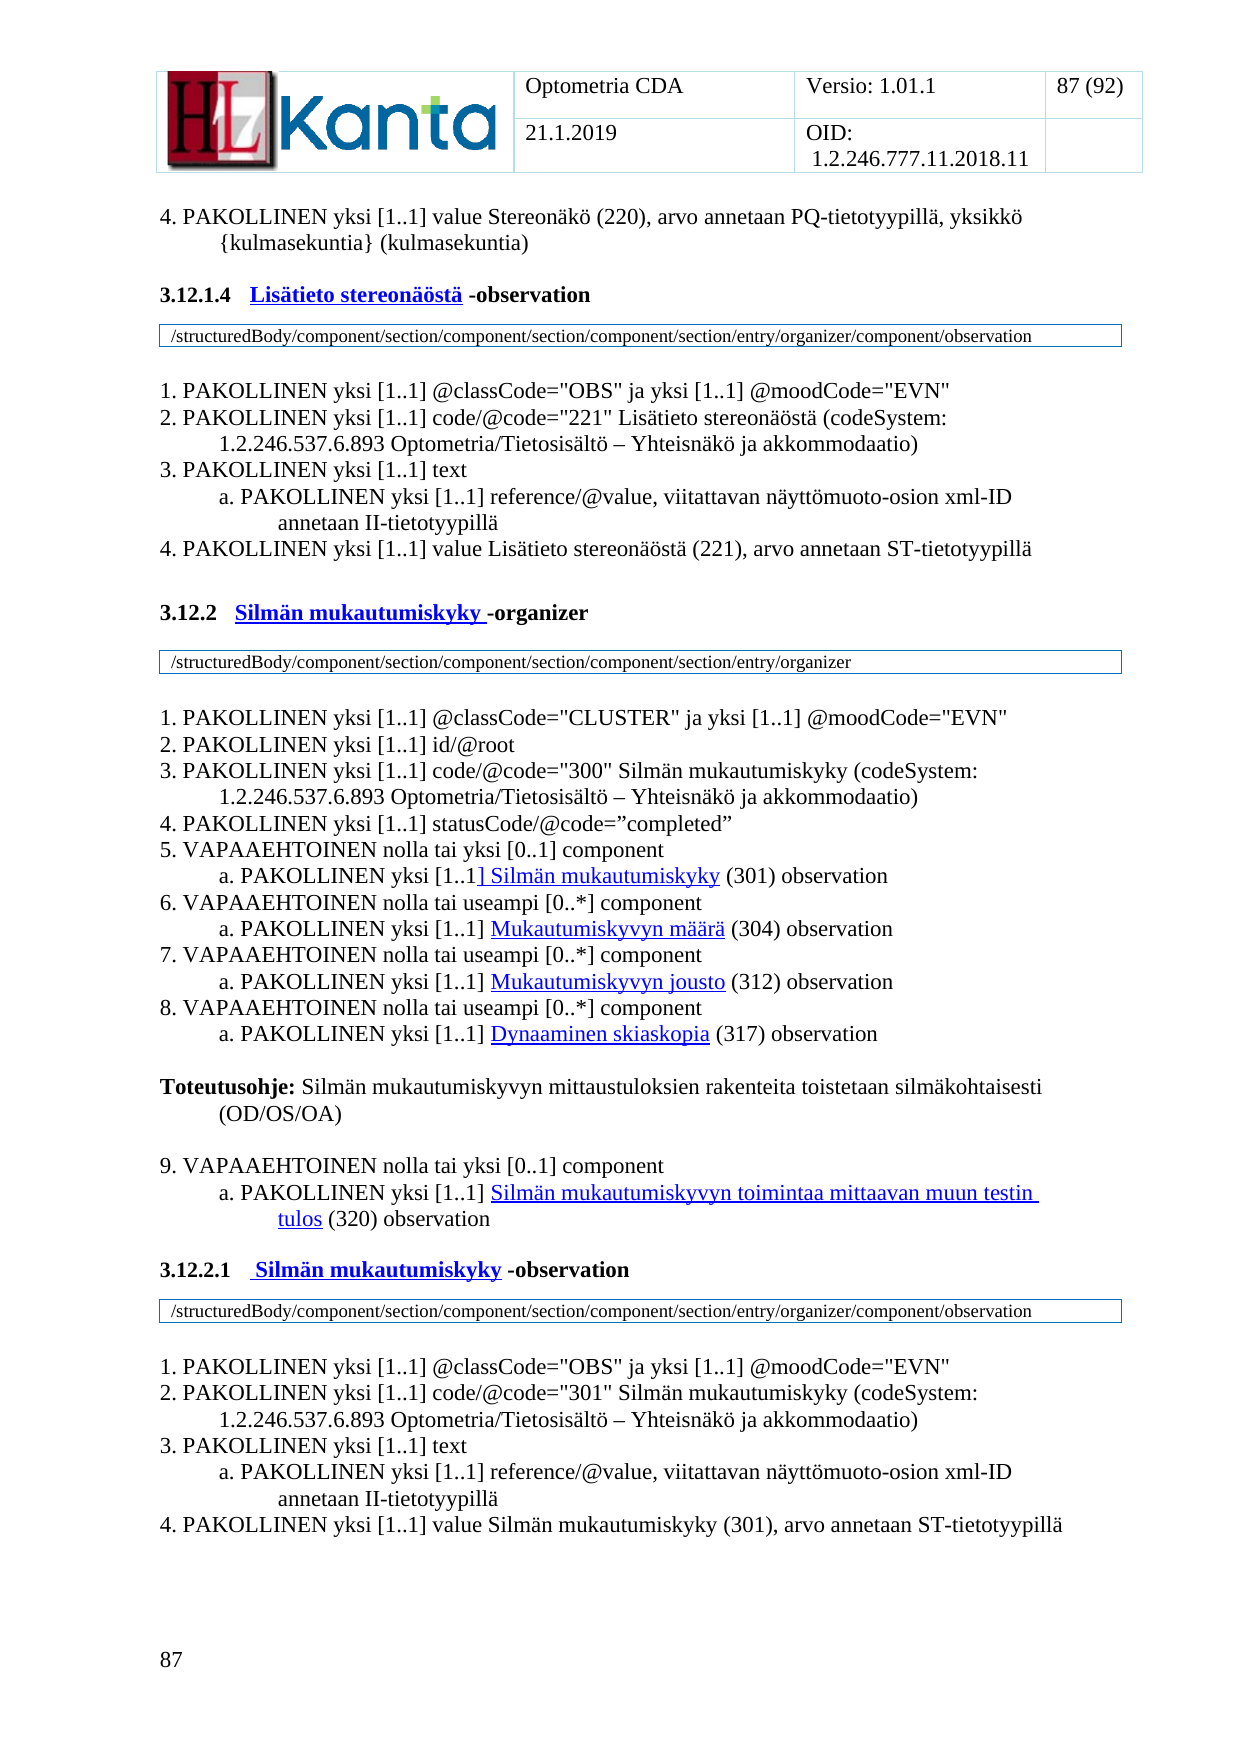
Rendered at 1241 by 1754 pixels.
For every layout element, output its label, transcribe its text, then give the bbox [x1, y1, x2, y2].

text 1. PAKOLLINEN yksi [1..1] @classCode="OBS" ja yksi [1..1] @moodCode="EVN" [159, 1353, 1081, 1379]
text 3. PAKOLLINEN yksi [1..1] code/@code="300" Silmän mukautumiskyky (codeSystem: 1.2.246.537.6.893 Optometria/Tietosisältö – Yhteisnäkö ja akkommodaatio) [159, 757, 1081, 810]
text 2. PAKOLLINEN yksi [1..1] code/@code="221" Lisätieto stereonäöstä (codeSystem: 1.2.246.537.6.893 Optometria/Tietosisältö – Yhteisnäkö ja akkommodaatio) [159, 404, 1081, 456]
subtitle Silmän mukautumiskyky -organizer [159, 599, 1081, 626]
text 4. PAKOLLINEN yksi [1..1] value Silmän mukautumiskyky (301), arvo annetaan ST-tietotyypillä [159, 1511, 1081, 1537]
text Toteutusohje: Silmän mukautumiskyvyn mittaustuloksien rakenteita toistetaan silmäkohtaisesti (OD/OS/OA) [159, 1073, 1081, 1126]
text 4. PAKOLLINEN yksi [1..1] value Stereonäkö (220), arvo annetaan PQ-tietotyypillä, yksikkö {kulmasekuntia} (kulmasekuntia) [159, 203, 1081, 256]
text a. PAKOLLINEN yksi [1..1] Dynaaminen skiaskopia (317) observation [218, 1021, 1081, 1047]
text a. PAKOLLINEN yksi [1..1] reference/@value, viitattavan näyttömuoto-osion xml-ID annetaan II-tietotyypillä [218, 1458, 1081, 1511]
text 1. PAKOLLINEN yksi [1..1] @classCode="CLUSTER" ja yksi [1..1] @moodCode="EVN" [159, 704, 1081, 731]
picture [281, 96, 496, 150]
text a. PAKOLLINEN yksi [1..1] Silmän mukautumiskyvyn toimintaa mittaavan muun testin tulos (320) observation [218, 1179, 1081, 1231]
text 3. PAKOLLINEN yksi [1..1] text [159, 1432, 1081, 1458]
text a. PAKOLLINEN yksi [1..1] Silmän mukautumiskyky (301) observation [218, 862, 1081, 889]
text 7. VAPAAEHTOINEN nolla tai useampi [0..*] component [159, 941, 1081, 968]
text 5. VAPAAEHTOINEN nolla tai yksi [0..1] component [159, 836, 1081, 862]
text 4. PAKOLLINEN yksi [1..1] statusCode/@code=”completed” [159, 810, 1081, 836]
text 4. PAKOLLINEN yksi [1..1] value Lisätieto stereonäöstä (221), arvo annetaan ST-tietotyypillä [159, 536, 1081, 562]
text 3. PAKOLLINEN yksi [1..1] text [159, 456, 1081, 483]
subtitle Lisätieto stereonäöstä -observation [159, 281, 1081, 307]
picture [167, 71, 279, 171]
table_header /structuredBody/component/section/component/section/component/section/entry/organizer/component/observation [160, 325, 1121, 346]
subtitle Silmän mukautumiskyky -observation [159, 1256, 1081, 1283]
text 6. VAPAAEHTOINEN nolla tai useampi [0..*] component [159, 889, 1081, 915]
text a. PAKOLLINEN yksi [1..1] Mukautumiskyvyn jousto (312) observation [218, 968, 1081, 994]
text 9. VAPAAEHTOINEN nolla tai yksi [0..1] component [159, 1152, 1081, 1179]
text 8. VAPAAEHTOINEN nolla tai useampi [0..*] component [159, 994, 1081, 1021]
text 2. PAKOLLINEN yksi [1..1] id/@root [159, 731, 1081, 757]
table_header /structuredBody/component/section/component/section/component/section/entry/organizer/component/observation [160, 1300, 1121, 1322]
text 1. PAKOLLINEN yksi [1..1] @classCode="OBS" ja yksi [1..1] @moodCode="EVN" [159, 377, 1081, 404]
text 2. PAKOLLINEN yksi [1..1] code/@code="301" Silmän mukautumiskyky (codeSystem: 1.2.246.537.6.893 Optometria/Tietosisältö – Yhteisnäkö ja akkommodaatio) [159, 1379, 1081, 1432]
text a. PAKOLLINEN yksi [1..1] Mukautumiskyvyn määrä (304) observation [218, 915, 1081, 941]
table_header /structuredBody/component/section/component/section/component/section/entry/organizer [160, 651, 1121, 673]
text a. PAKOLLINEN yksi [1..1] reference/@value, viitattavan näyttömuoto-osion xml-ID annetaan II-tietotyypillä [218, 483, 1081, 536]
